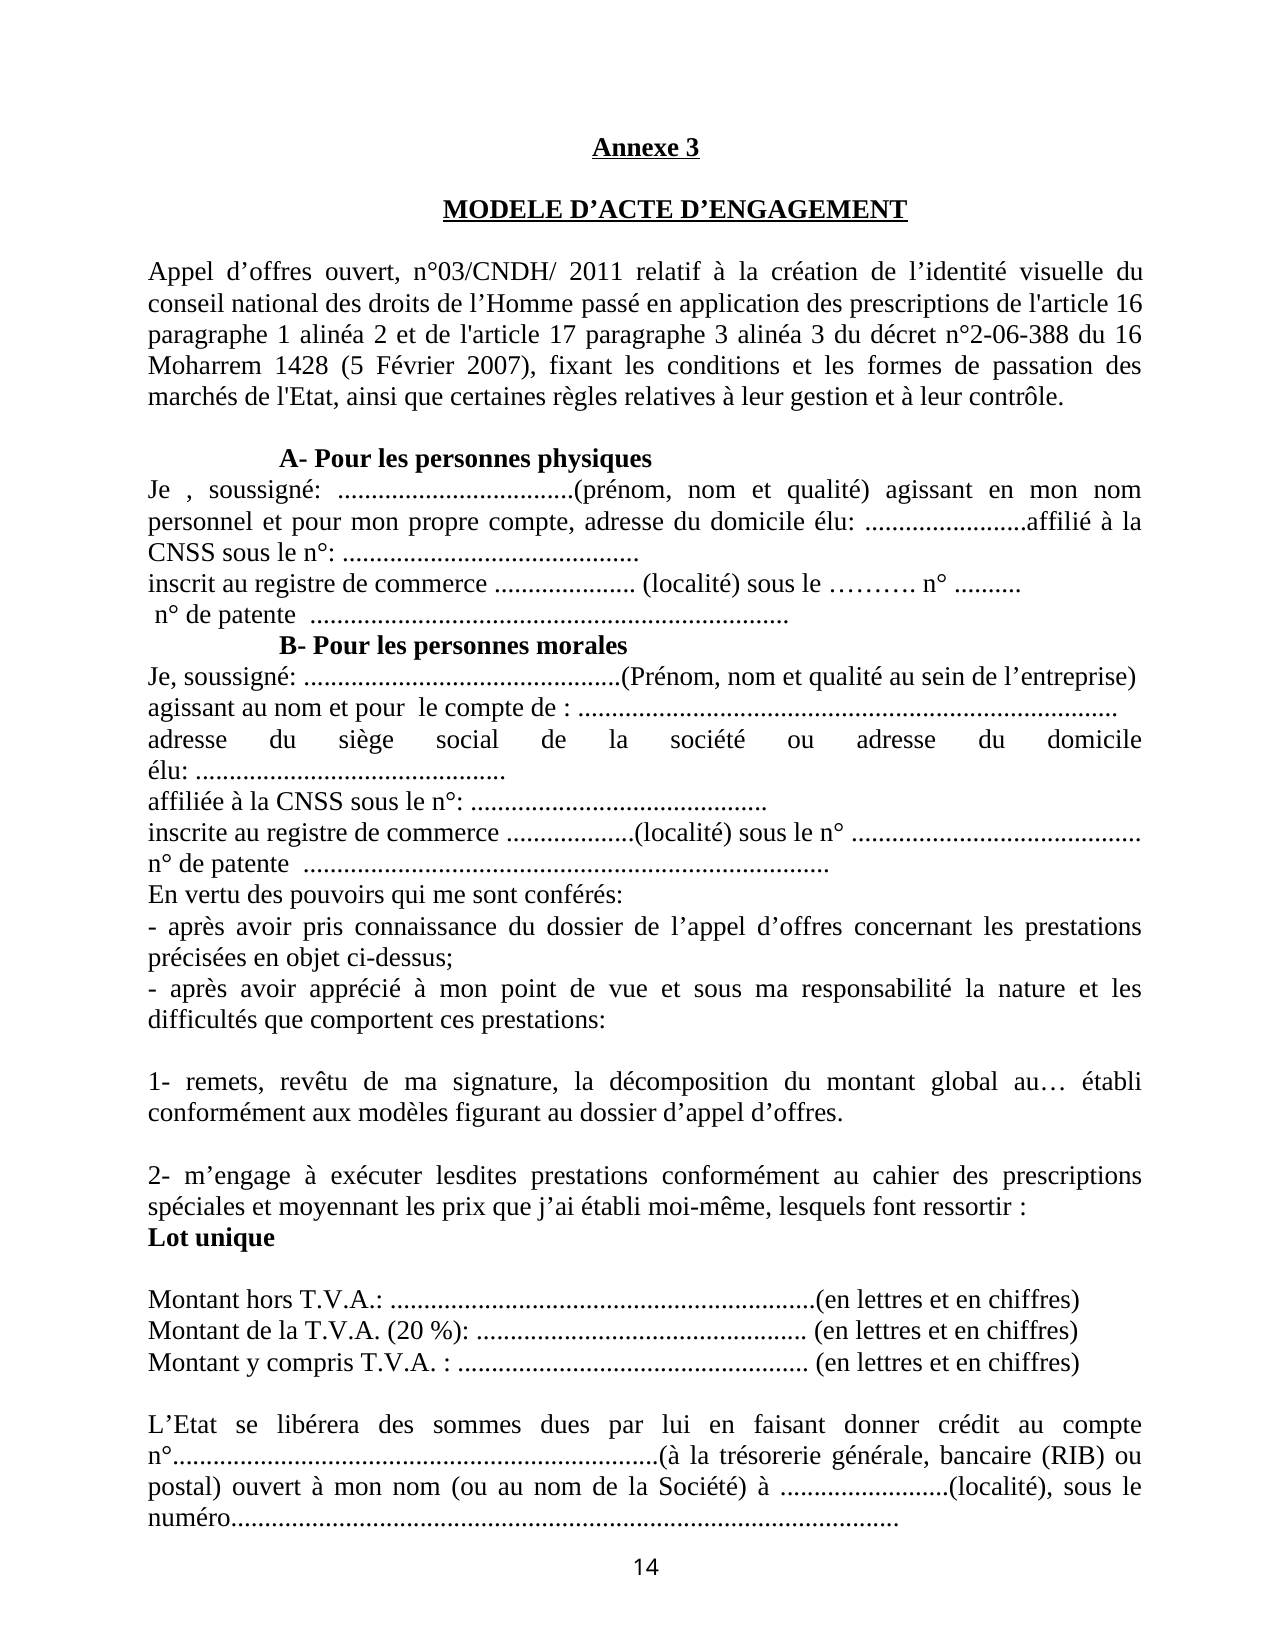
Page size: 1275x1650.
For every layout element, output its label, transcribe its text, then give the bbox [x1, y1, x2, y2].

text Montant hors T.V.A.: ...............................................................(en lettres et en chiffres) [148, 1283, 1143, 1314]
text - après avoir pris connaissance du dossier de l’appel d’offres concernant les prestations précisées en objet ci-dessus; [148, 909, 1143, 972]
text Je, soussigné: ...............................................(Prénom, nom et qualité au sein de l’entreprise) [148, 660, 1143, 692]
text n° de patente ....................................................................... [148, 598, 1143, 629]
text Montant de .A. (20 %): ................................................. (en lettres et en chiffres) [148, 1314, 1143, 1346]
text Je , soussigné: ...................................(prénom, nom et qualité) agissant en mon nom personnel et pour mon propre compte, adresse du domicile élu: ........................affilié à sous le n°: ............................................ [148, 473, 1143, 567]
text Montant y compris T.V.A. : .................................................... (en lettres et en chiffres) [148, 1346, 1143, 1377]
text xe 3 [148, 131, 1143, 162]
text adresse du siège social de la société ou adresse du domicile élu: .............................................. [148, 723, 1143, 785]
text Lot unique [148, 1221, 1143, 1252]
text B- Pour les personnes morales [148, 629, 1143, 660]
text n° de patente .............................................................................. [148, 847, 1143, 878]
text 2- m’engage à exécuter lesdites prestations conformément au cahier des prescriptions spéciales et moyennant les prix que j’ai établi moi-même, lesquels font ressortir : [148, 1159, 1143, 1221]
text affiliée à sous le n°: ............................................ [148, 785, 1143, 816]
text En vertu des pouvoirs qui me sont conférés: [148, 878, 1143, 909]
text Appel d’offres ouvert, n°03/CNDH/ 2011 relatif à la création de l’identité visuelle du conseil national des droits de l’Homme passé en application des prescriptions de l'article 16 paragraphe 1 alinéa 2 et de l'article 17 paragraphe 3 alinéa 3 du décret n°2-06-388 du 16 Moharrem 1428 (5 Février 2007), fixant les conditions et les formes de passation des marchés de l'Etat, ainsi que certaines règles relatives à leur gestion et à leur contrôle. [148, 256, 1143, 411]
text inscrite au registre de commerce ...................(localité) sous le n° ........................................... [148, 816, 1143, 847]
text L’Etat se libérera des sommes dues par lui en faisant donner crédit au compte n°........................................................................(à la trésorerie générale, bancaire (RIB) ou postal) ouvert à mon nom (ou au nom de ) à .........................(localité), sous le numéro................................................................................................... [148, 1408, 1143, 1532]
text MODELE D’ACTE D’ENGAGEMENT [148, 193, 1143, 224]
text agissant au nom et pour le compte de : ................................................................................ [148, 692, 1143, 723]
text 1- remets, revêtu de ma signature, la décomposition du montant global au… établi conformément aux modèles figurant au dossier d’appel d’offres. [148, 1065, 1143, 1128]
text A- Pour les personnes physiques [148, 442, 1143, 473]
text - après avoir apprécié à mon point de vue et sous ma responsabilité la nature et les difficultés que comportent ces prestations: [148, 972, 1143, 1034]
text inscrit au registre de commerce ..................... (localité) sous le ………. n° .......... [148, 567, 1143, 598]
